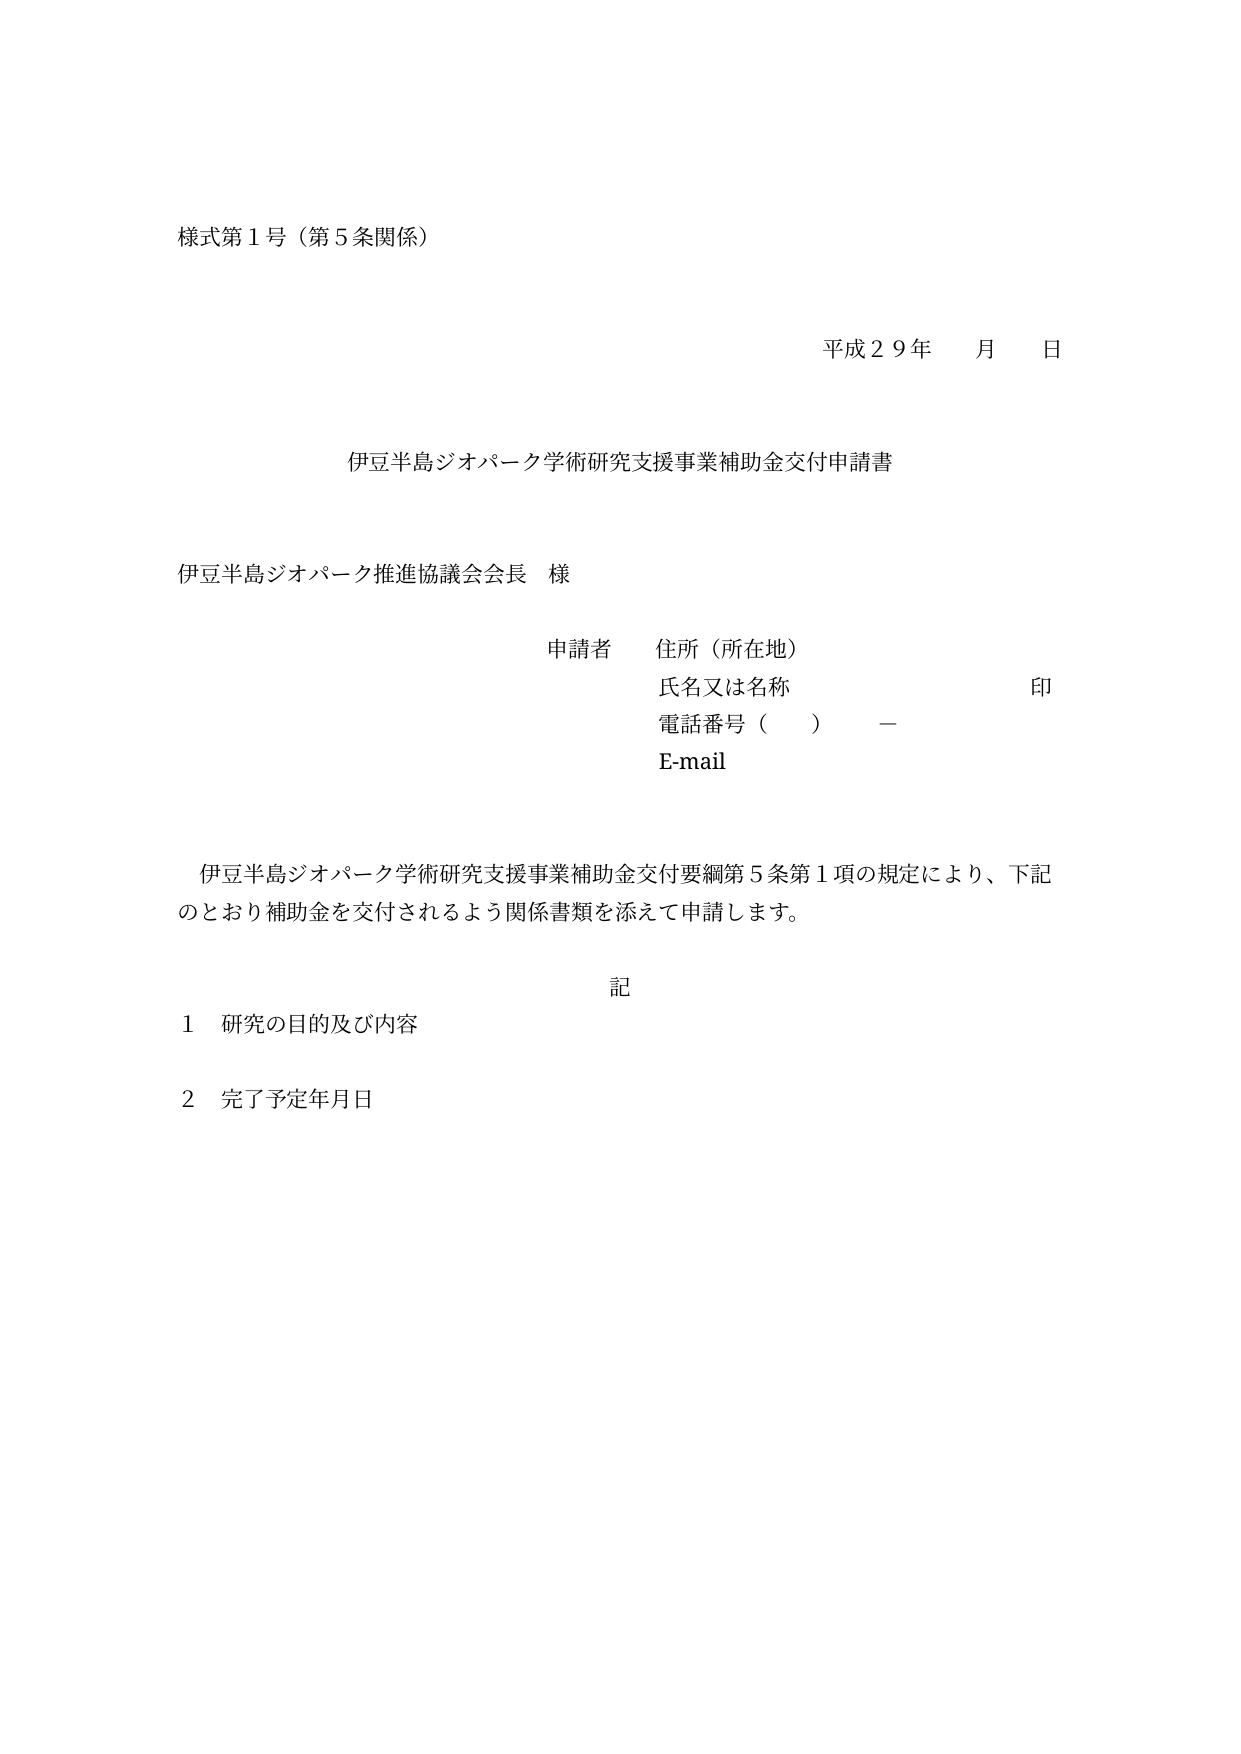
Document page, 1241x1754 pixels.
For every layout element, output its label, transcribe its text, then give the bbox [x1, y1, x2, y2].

text 平成２９年 月 日 [177, 329, 1063, 367]
text 伊豆半島ジオパーク学術研究支援事業補助金交付申請書 [177, 442, 1063, 479]
subtitle 記 [177, 967, 1063, 1004]
text 申請者 住所（所在地） [177, 629, 1063, 667]
text 伊豆半島ジオパーク推進協議会会長 様 [177, 554, 1063, 592]
text ２ 完了予定年月日 [177, 1079, 1063, 1117]
text １ 研究の目的及び内容 [177, 1004, 1063, 1042]
text E-mail [177, 742, 1063, 779]
text 氏名又は名称 印 [177, 667, 1063, 704]
text 伊豆半島ジオパーク学術研究支援事業補助金交付要綱第５条第１項の規定により、下記のとおり補助金を交付されるよう関係書類を添えて申請します。 [177, 854, 1063, 929]
text 電話番号（ ） － [177, 704, 1063, 742]
text 様式第１号（第５条関係） [177, 217, 1063, 254]
